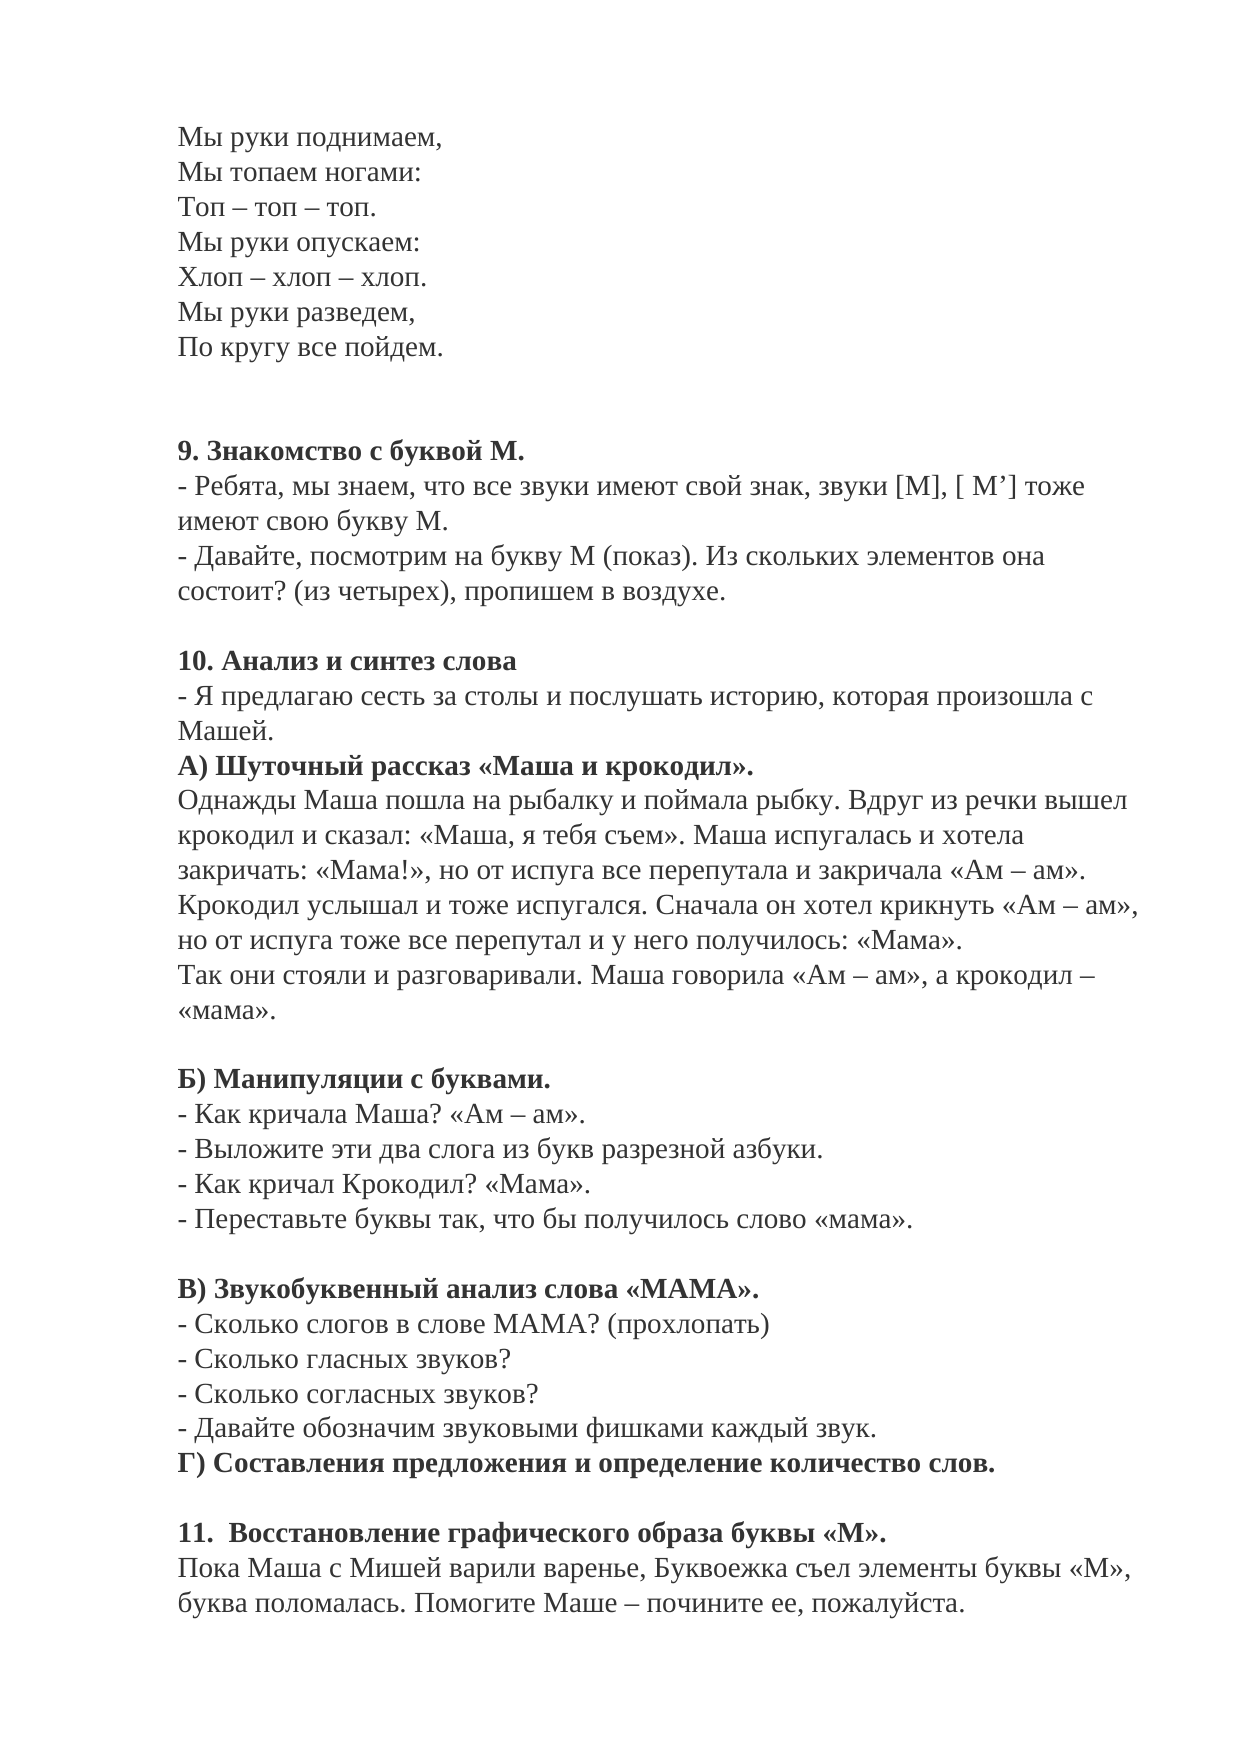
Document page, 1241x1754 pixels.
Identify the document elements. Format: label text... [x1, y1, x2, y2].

text 9. Знакомство с буквой М. [177, 432, 1152, 467]
text - Сколько слогов в слове МАМА? (прохлопать) [177, 1304, 1152, 1339]
text - Я предлагаю сесть за столы и послушать историю, которая произошла с Машей. [177, 676, 1152, 746]
text - Выложите эти два слога из букв разрезной азбуки. [177, 1130, 1152, 1165]
text - Сколько гласных звуков? [177, 1339, 1152, 1374]
text В) Звукобуквенный анализ слова «МАМА». [177, 1270, 1152, 1304]
text - Давайте, посмотрим на букву М (показ). Из скольких элементов она состоит? (из четырех), пропишем в воздухе. [177, 537, 1152, 607]
text - Давайте обозначим звуковыми фишками каждый звук. [177, 1409, 1152, 1444]
text Топ – топ – топ. [177, 188, 1152, 223]
text - Переставьте буквы так, что бы получилось слово «мама». [177, 1200, 1152, 1235]
text Мы руки разведем, [177, 293, 1152, 327]
text Мы руки опускаем: [177, 223, 1152, 258]
text Пока Маша с Мишей варили варенье, Буквоежка съел элементы буквы «М», буква поломалась. Помогите Маше – почините ее, пожалуйста. [177, 1549, 1152, 1619]
text - Как кричал Крокодил? «Мама». [177, 1165, 1152, 1200]
text - Сколько согласных звуков? [177, 1374, 1152, 1409]
text Г) Составления предложения и определение количество слов. [177, 1444, 1152, 1479]
text Так они стояли и разговаривали. Маша говорила «Ам – ам», а крокодил – «мама». [177, 956, 1152, 1025]
text - Ребята, мы знаем, что все звуки имеют свой знак, звуки [М], [ М’] тоже имеют свою букву М. [177, 467, 1152, 537]
text Мы топаем ногами: [177, 153, 1152, 188]
text По кругу все пойдем. [177, 327, 1152, 362]
text Однажды Маша пошла на рыбалку и поймала рыбку. Вдруг из речки вышел крокодил и сказал: «Маша, я тебя съем». Маша испугалась и хотела закричать: «Мама!», но от испуга все перепутала и закричала «Ам – ам». Крокодил услышал и тоже испугался. Сначала он хотел крикнуть «Ам – ам», но от испуга тоже все перепутал и у него получилось: «Мама». [177, 781, 1152, 956]
text Б) Манипуляции с буквами. [177, 1060, 1152, 1095]
text 11. Восстановление графического образа буквы «М». [177, 1514, 1152, 1549]
text Хлоп – хлоп – хлоп. [177, 258, 1152, 293]
text - Как кричала Маша? «Ам – ам». [177, 1095, 1152, 1130]
text Мы руки поднимаем, [177, 118, 1152, 153]
text А) Шуточный рассказ «Маша и крокодил». [177, 746, 1152, 781]
text 10. Анализ и синтез слова [177, 642, 1152, 676]
